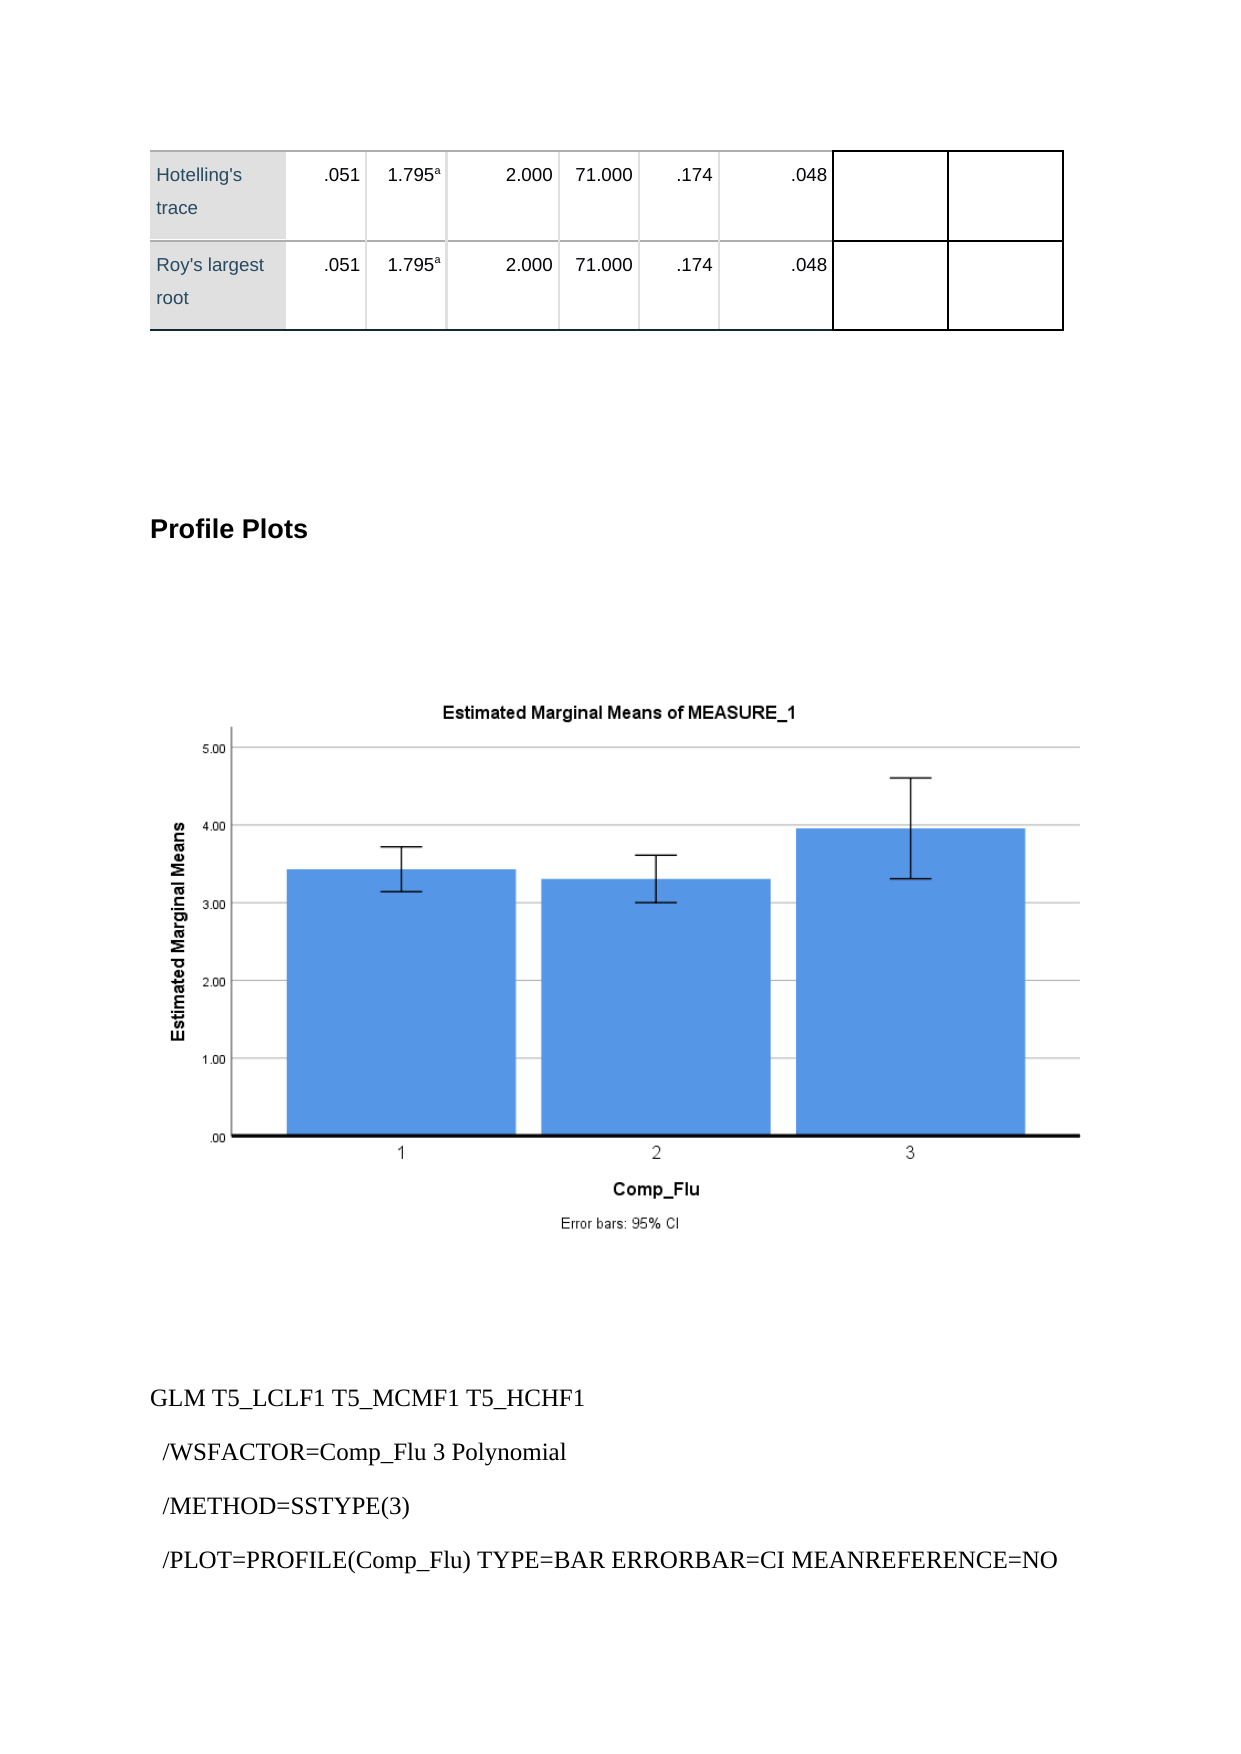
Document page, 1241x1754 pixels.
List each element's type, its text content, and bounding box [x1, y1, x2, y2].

text Profile Plots [150, 513, 1090, 544]
picture [150, 689, 1091, 1243]
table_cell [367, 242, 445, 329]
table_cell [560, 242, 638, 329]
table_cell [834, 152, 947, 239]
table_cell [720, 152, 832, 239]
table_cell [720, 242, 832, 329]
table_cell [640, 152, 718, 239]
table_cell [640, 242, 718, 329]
text /METHOD=SSTYPE(3) [150, 1491, 1090, 1520]
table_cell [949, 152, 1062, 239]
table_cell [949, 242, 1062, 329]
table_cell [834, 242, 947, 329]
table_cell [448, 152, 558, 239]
text /PLOT=PROFILE(Comp_Flu) TYPE=BAR ERRORBAR=CI MEANREFERENCE=NO [150, 1545, 1090, 1574]
text /WSFACTOR=Comp_Flu 3 Polynomial [150, 1437, 1090, 1466]
text GLM T5_LCLF1 T5_MCMF1 T5_HCHF1 [150, 1383, 1090, 1412]
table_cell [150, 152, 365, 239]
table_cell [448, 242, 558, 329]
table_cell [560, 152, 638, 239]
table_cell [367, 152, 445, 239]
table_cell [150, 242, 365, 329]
